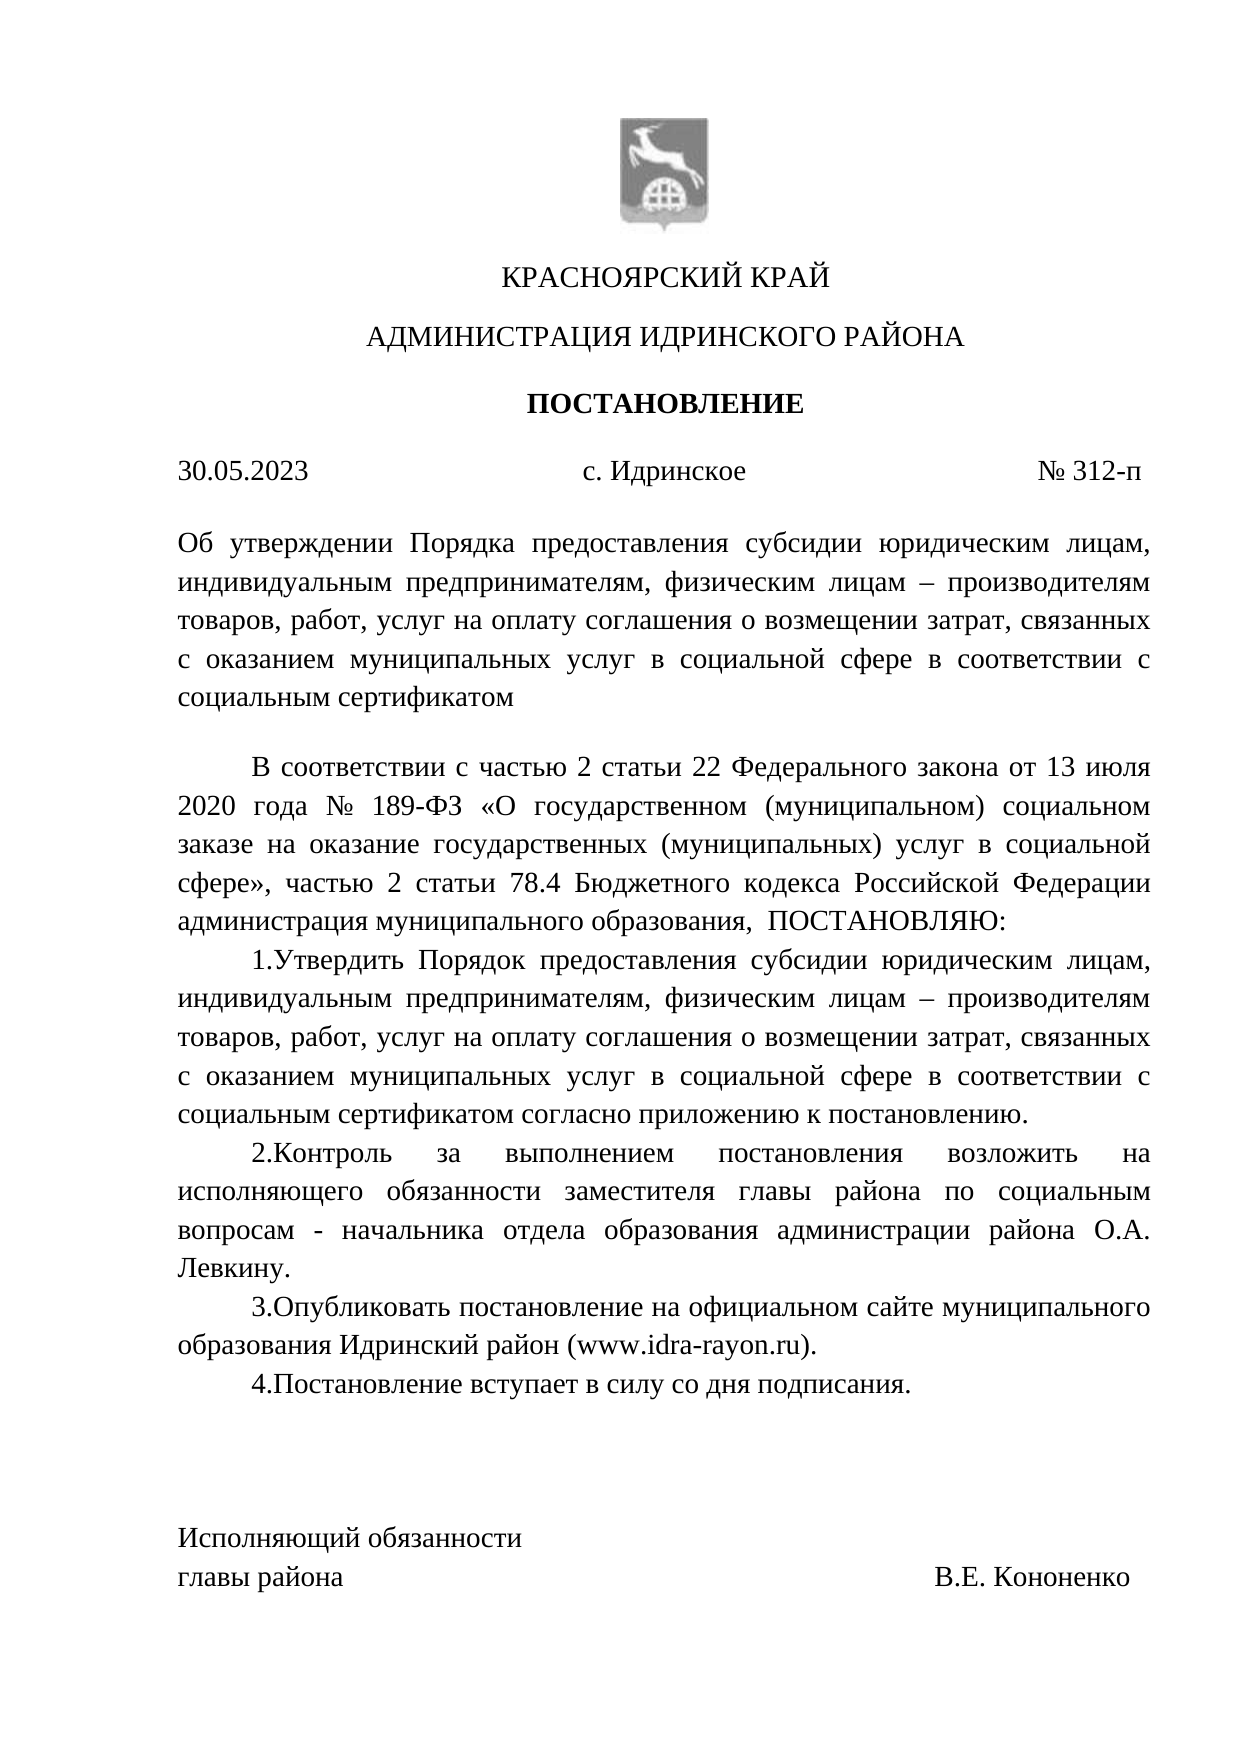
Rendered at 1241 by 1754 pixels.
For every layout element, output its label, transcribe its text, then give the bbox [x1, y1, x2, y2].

text Исполняющий обязанности [177, 1520, 1152, 1554]
text 1.Утвердить Порядок предоставления субсидии юридическим лицам, индивидуальным предпринимателям, физическим лицам – производителям товаров, работ, услуг на оплату соглашения о возмещении затрат, связанных с оказанием муниципальных услуг в социальной сфере в соответствии с социальным сертификатом согласно приложению к постановлению. [177, 942, 1152, 1130]
text главы района В.Е. Кононенко [177, 1559, 1152, 1592]
text 4.Постановление вступает в силу со дня подписания. [177, 1366, 1152, 1399]
text Об утверждении Порядка предоставления субсидии юридическим лицам, индивидуальным предпринимателям, физическим лицам – производителям товаров, работ, услуг на оплату соглашения о возмещении затрат, связанных с оказанием муниципальных услуг в социальной сфере в соответствии с социальным сертификатом [177, 525, 1152, 713]
text АДМИНИСТРАЦИЯ ИДРИНСКОГО РАЙОНА ПОСТАНОВЛЕНИЕ [179, 293, 1152, 427]
text 3.Опубликовать постановление на официальном сайте муниципального образования Идринский район (www.idra-rayon.ru). [177, 1289, 1152, 1361]
text красноярский край [179, 264, 1152, 293]
text В соответствии с частью 2 статьи 22 Федерального закона от 13 июля 2020 года № 189-ФЗ «О государственном (муниципальном) социальном заказе на оказание государственных (муниципальных) услуг в социальной сфере», частью 2 статьи 78.4 Бюджетного кодекса Российской Федерации администрация муниципального образования, ПОСТАНОВЛЯЮ: [177, 749, 1152, 937]
text 2.Контроль за выполнением постановления возложить на исполняющего обязанности заместителя главы района по социальным вопросам - начальника отдела образования администрации района О.А. Левкину. [177, 1135, 1152, 1284]
picture [620, 118, 709, 234]
text 30.05.2023 с. Идринское № 312-п [177, 427, 1152, 494]
